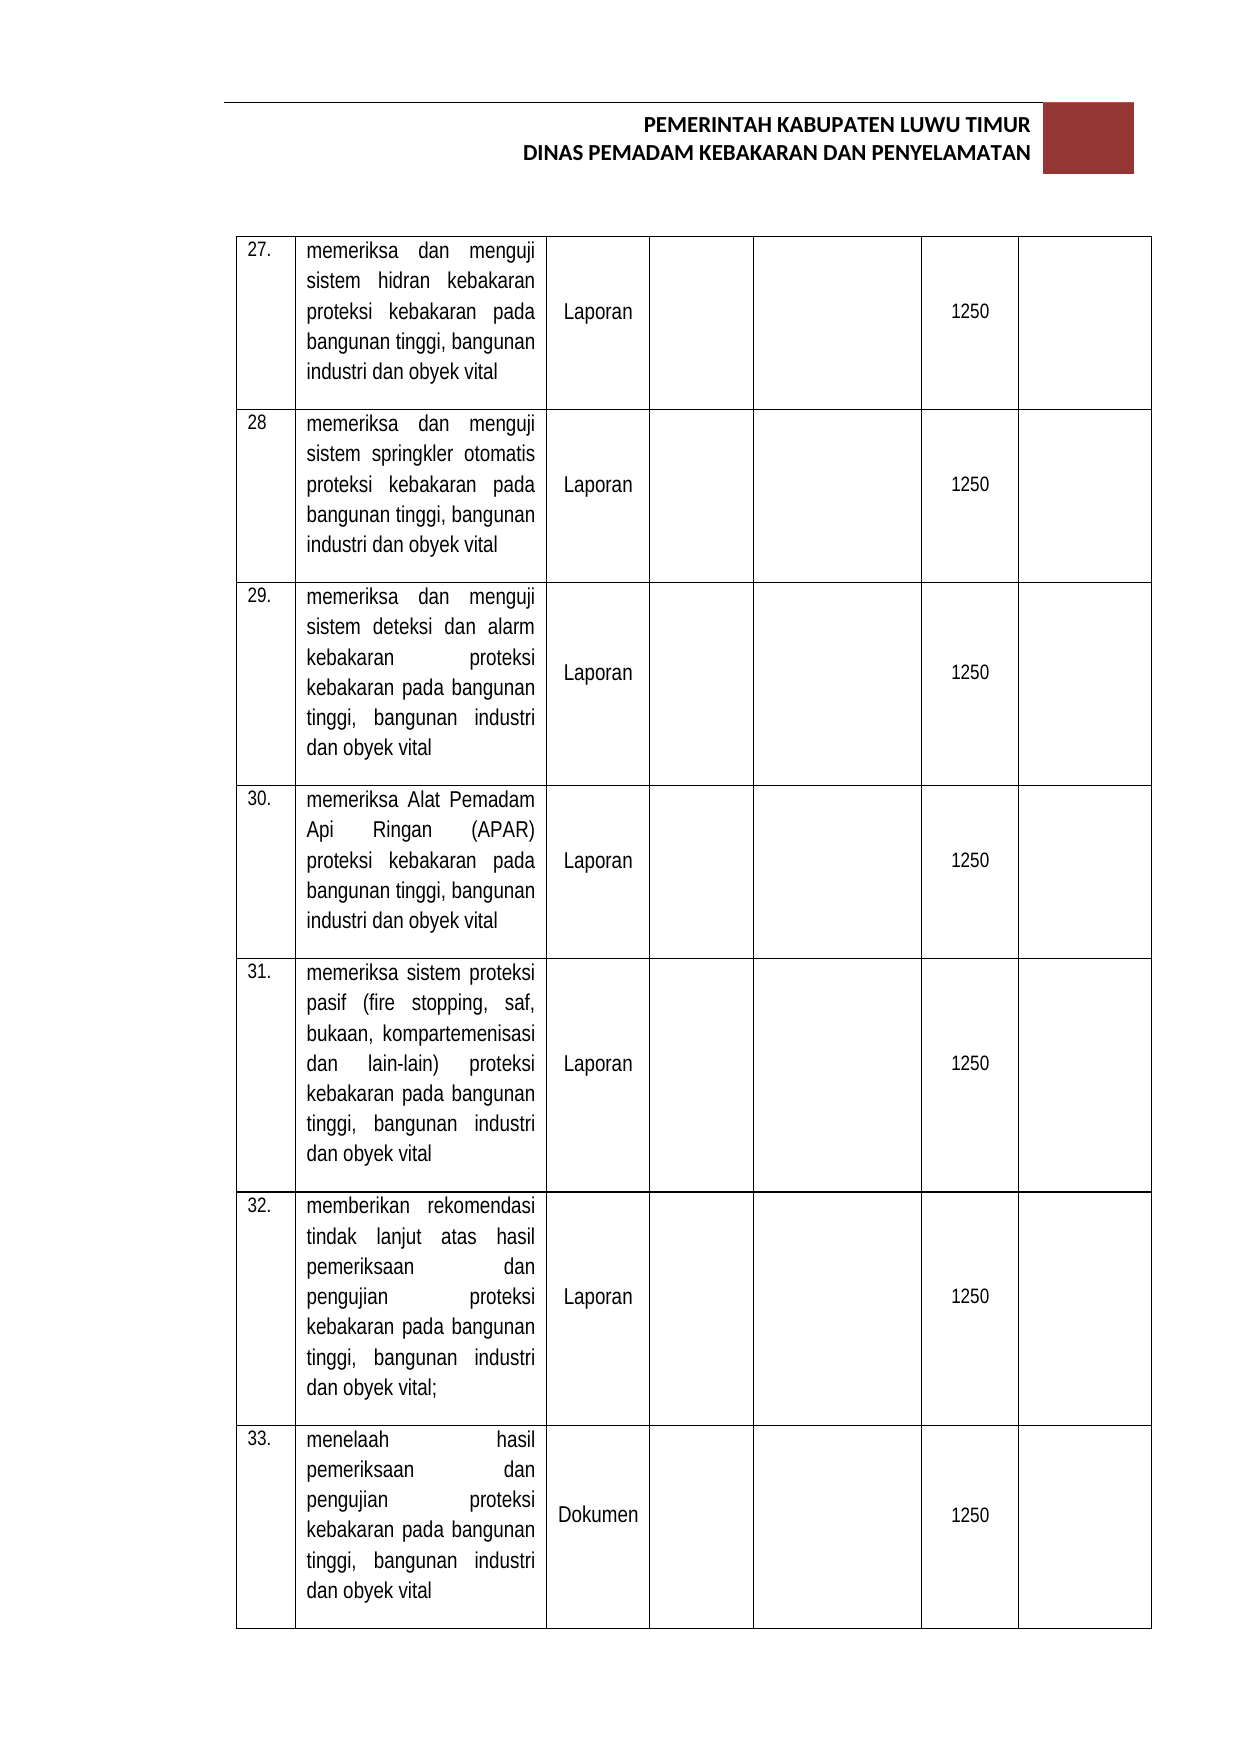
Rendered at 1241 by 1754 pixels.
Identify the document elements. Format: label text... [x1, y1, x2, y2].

table_cell memberikan rekomendasi tindak lanjut atas hasil pemeriksaan dan pengujian proteksi kebakaran pada bangunan tinggi, bangunan industri dan obyek vital; [296, 1193, 546, 1425]
table_cell [754, 410, 921, 582]
table_cell 1250 [922, 786, 1018, 958]
table_cell [754, 786, 921, 958]
table_cell Laporan [547, 959, 649, 1191]
table_cell [1019, 583, 1151, 785]
table_cell [650, 959, 753, 1191]
table_cell [1019, 410, 1151, 582]
table_cell [650, 583, 753, 785]
table_cell 1250 [922, 959, 1018, 1191]
table_cell 1250 [922, 583, 1018, 785]
table_cell Dokumen [547, 1426, 649, 1628]
table_cell [650, 1193, 753, 1425]
table_cell Laporan [547, 786, 649, 958]
table_cell [1019, 959, 1151, 1191]
table_cell 28 [237, 410, 295, 582]
table_cell memeriksa dan menguji sistem hidran kebakaran proteksi kebakaran pada bangunan tinggi, bangunan industri dan obyek vital [296, 237, 546, 409]
table_cell 1250 [922, 237, 1018, 409]
table_cell 31. [237, 959, 295, 1191]
table_cell [1019, 786, 1151, 958]
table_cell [296, 1426, 546, 1628]
table_cell [650, 410, 753, 582]
table_cell 1250 [922, 410, 1018, 582]
table_cell memeriksa Alat Pemadam Api Ringan (APAR) proteksi kebakaran pada bangunan tinggi, bangunan industri dan obyek vital [296, 786, 546, 958]
table_cell memeriksa sistem proteksi pasif (fire stopping, saf, bukaan, kompartemenisasi dan lain-lain) proteksi kebakaran pada bangunan tinggi, bangunan industri dan obyek vital [296, 959, 546, 1191]
table_cell [754, 583, 921, 785]
table_cell Laporan [547, 237, 649, 409]
table_cell [650, 1426, 753, 1628]
table_cell 1250 [922, 1426, 1018, 1628]
table_cell 27. [237, 237, 295, 409]
table_cell [1019, 1426, 1151, 1628]
table_cell Laporan [547, 1193, 649, 1425]
table_cell [650, 786, 753, 958]
table_cell [1019, 1193, 1151, 1425]
table_cell [754, 237, 921, 409]
table_cell [754, 1426, 921, 1628]
table_cell Laporan [547, 583, 649, 785]
table_cell 32. [237, 1193, 295, 1425]
table_cell [754, 959, 921, 1191]
table_cell memeriksa dan menguji sistem springkler otomatis proteksi kebakaran pada bangunan tinggi, bangunan industri dan obyek vital [296, 410, 546, 582]
table_cell 30. [237, 786, 295, 958]
table_cell 1250 [922, 1193, 1018, 1425]
table_cell Laporan [547, 410, 649, 582]
table_cell memeriksa dan menguji sistem deteksi dan alarm kebakaran proteksi kebakaran pada bangunan tinggi, bangunan industri dan obyek vital [296, 583, 546, 785]
table_cell [1019, 237, 1151, 409]
table_cell 29. [237, 583, 295, 785]
table_cell 33. [237, 1426, 295, 1628]
table_cell [650, 237, 753, 409]
table_cell [754, 1193, 921, 1425]
